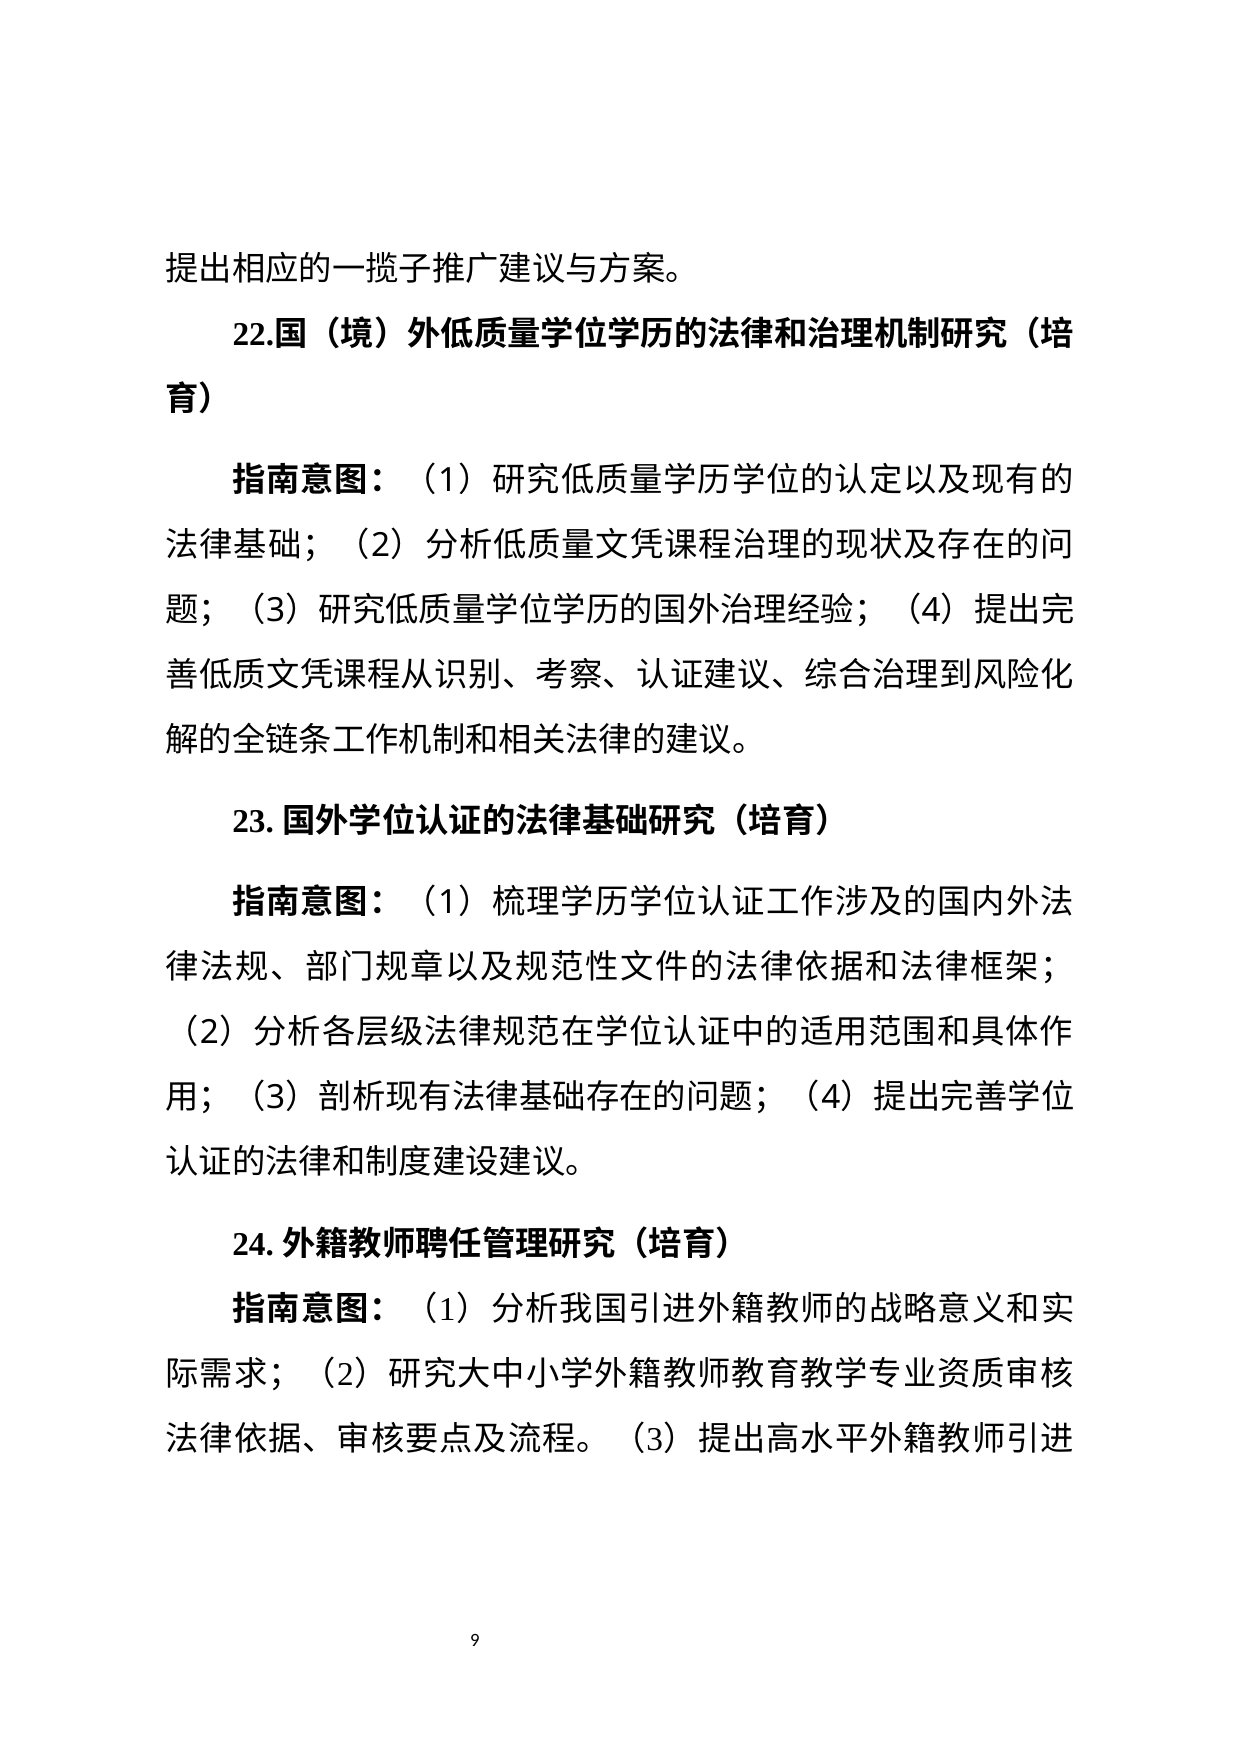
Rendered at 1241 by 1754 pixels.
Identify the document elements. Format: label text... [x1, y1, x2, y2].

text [165, 233, 1075, 298]
list 22.国（境）外低质量学位学历的法律和治理机制研究（培育） [165, 298, 1075, 428]
text 指南意图：（1）研究低质量学历学位的认定以及现有的法律基础；（2）分析低质量文凭课程治理的现状及存在的问题；（3）研究低质量学位学历的国外治理经验；（4）提出完善低质文凭课程从识别、考察、认证建议、综合治理到风险化解的全链条工作机制和相关法律的建议。 [165, 444, 1075, 769]
text 24. 外籍教师聘任管理研究（培育） [165, 1208, 1075, 1273]
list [165, 1273, 1075, 1468]
text 指南意图：（1）梳理学历学位认证工作涉及的国内外法律法规、部门规章以及规范性文件的法律依据和法律框架；（2）分析各层级法律规范在学位认证中的适用范围和具体作用；（3）剖析现有法律基础存在的问题；（4）提出完善学位认证的法律和制度建设建议。 [165, 867, 1075, 1192]
text 23. 国外学位认证的法律基础研究（培育） [165, 786, 1075, 851]
